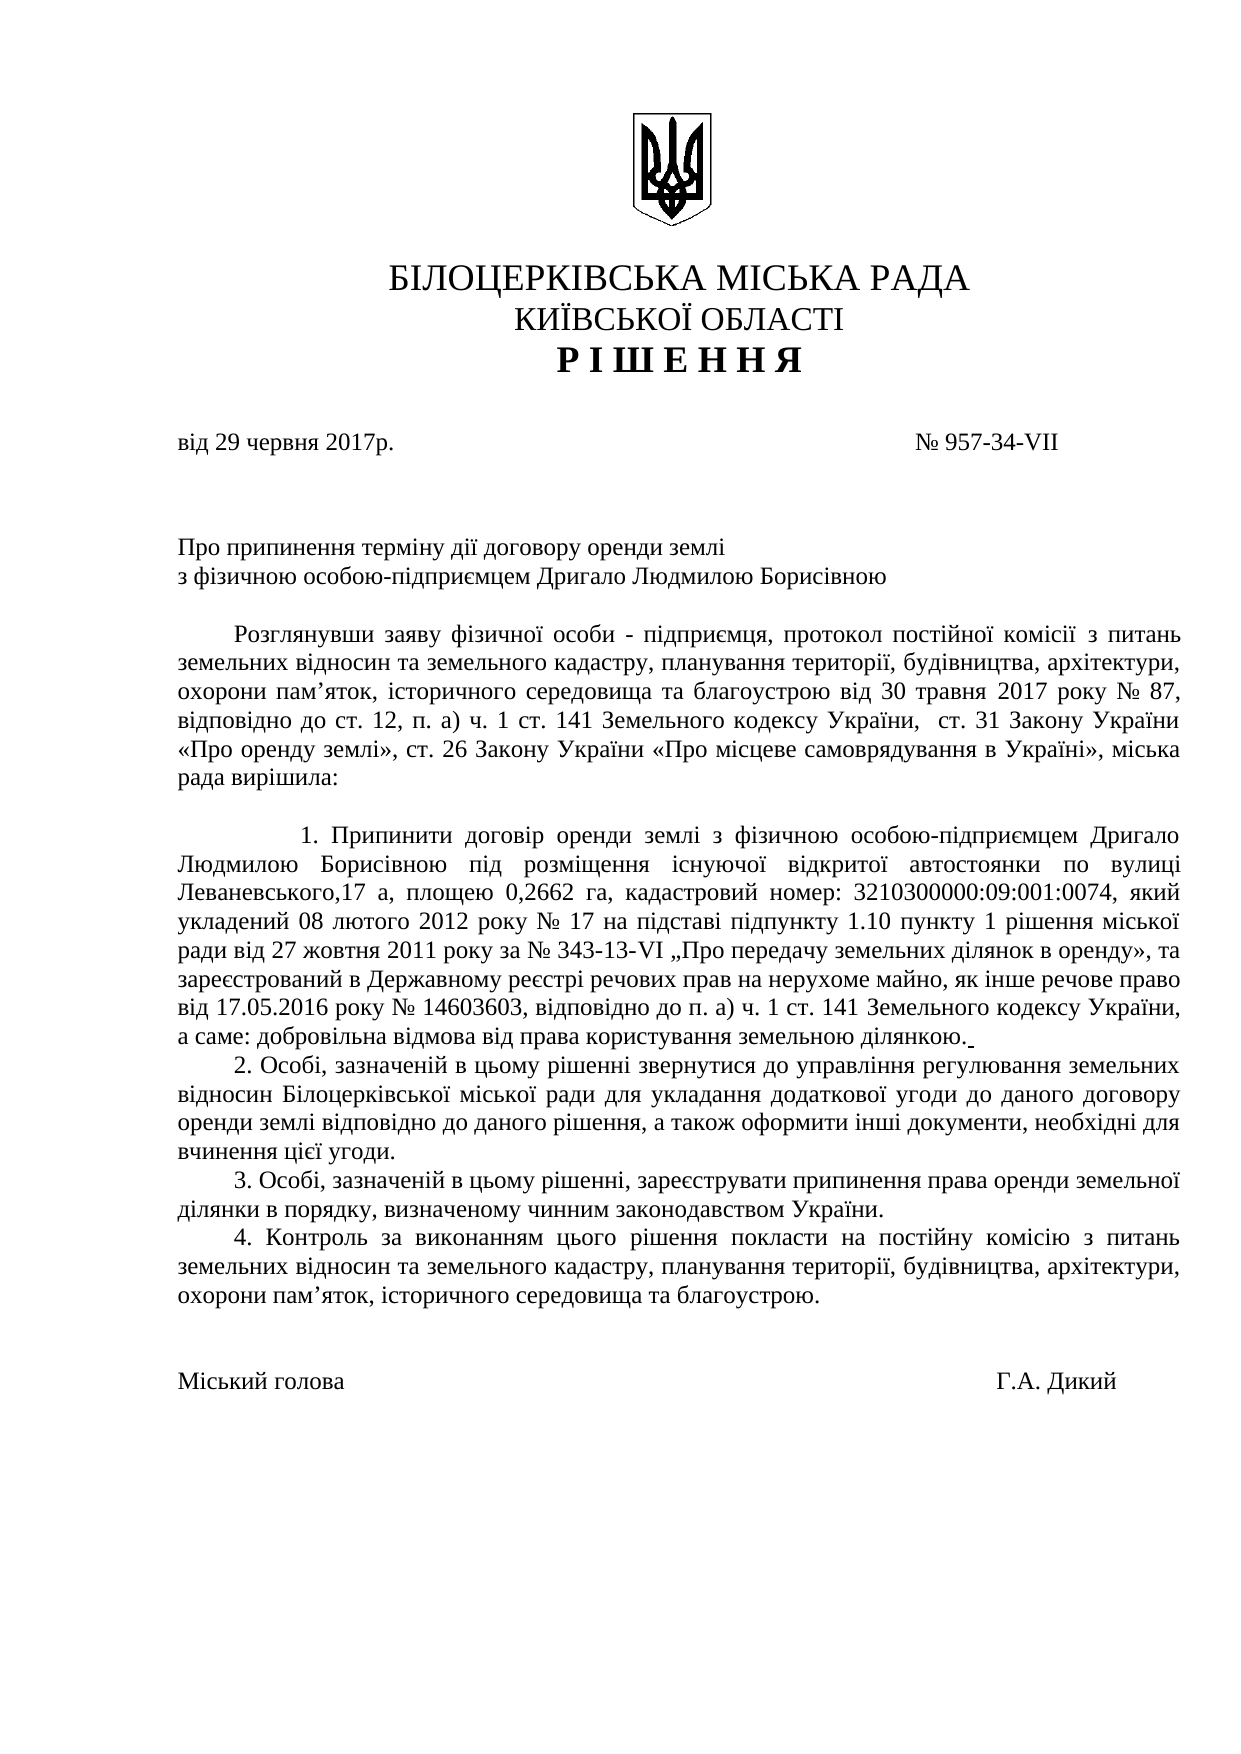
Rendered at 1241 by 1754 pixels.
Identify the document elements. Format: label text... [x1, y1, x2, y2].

text Про припинення терміну дії договору оренди землі [177, 532, 1181, 561]
text 4. Контроль за виконанням цього рішення покласти на постійну комісію з питань земельних відносин та земельного кадастру, планування території, будівництва, архітектури, охорони пам’яток, історичного середовища та благоустрою. [177, 1222, 1181, 1309]
text 3. Особі, зазначеній в цьому рішенні, зареєструвати припинення права оренди земельної ділянки в порядку, визначеному чинним законодавством України. [177, 1165, 1181, 1222]
text Розглянувши заяву фізичної особи - підприємця, протокол постійної комісії з питань земельних відносин та земельного кадастру, планування території, будівництва, архітектури, охорони пам’яток, історичного середовища та благоустрою від 30 травня 2017 року № 87, відповідно до ст. 12, п. а) ч. 1 ст. 141 Земельного кодексу України, ст. 31 Закону України «Про оренду землі», ст. 26 Закону України «Про місцеве самоврядування в Україні», міська рада вирішила: [177, 619, 1181, 791]
text 2. Особі, зазначеній в цьому рішенні звернутися до управління регулювання земельних відносин Білоцерківської міської ради для укладання додаткової угоди до даного договору оренди землі відповідно до даного рішення, а також оформити інші документи, необхідні для вчинення цієї угоди. [177, 1050, 1181, 1165]
picture [627, 106, 721, 234]
text з фізичною особою-підприємцем Дригало Людмилою Борисівною [177, 561, 1181, 590]
text Р І Ш Е Н Н Я [177, 337, 1181, 380]
text КИЇВСЬКОЇ ОБЛАСТІ [177, 299, 1181, 337]
text від 29 червня 2017р. № 957-34-VII [177, 427, 1181, 456]
text 1. Припинити договір оренди землі з фізичною особою-підприємцем Дригало Людмилою Борисівною під розміщення існуючої відкритої автостоянки по вулиці Леваневського,17 а, площею 0,2662 га, кадастровий номер: 3210300000:09:001:0074, який укладений 08 лютого 2012 року № 17 на підставі підпункту 1.10 пункту 1 рішення міської ради від 27 жовтня 2011 року за № 343-13-VI „Про передачу земельних ділянок в оренду», та зареєстрований в Державному реєстрі речових прав на нерухоме майно, як інше речове право від 17.05.2016 року № 14603603, відповідно до п. а) ч. 1 ст. 141 Земельного кодексу України, а саме: добровільна відмова від права користування земельною ділянкою. [177, 820, 1181, 1050]
text БІЛОЦЕРКІВСЬКА МІСЬКА РАДА [177, 256, 1181, 299]
text Міський голова Г.А. Дикий [177, 1366, 1181, 1395]
